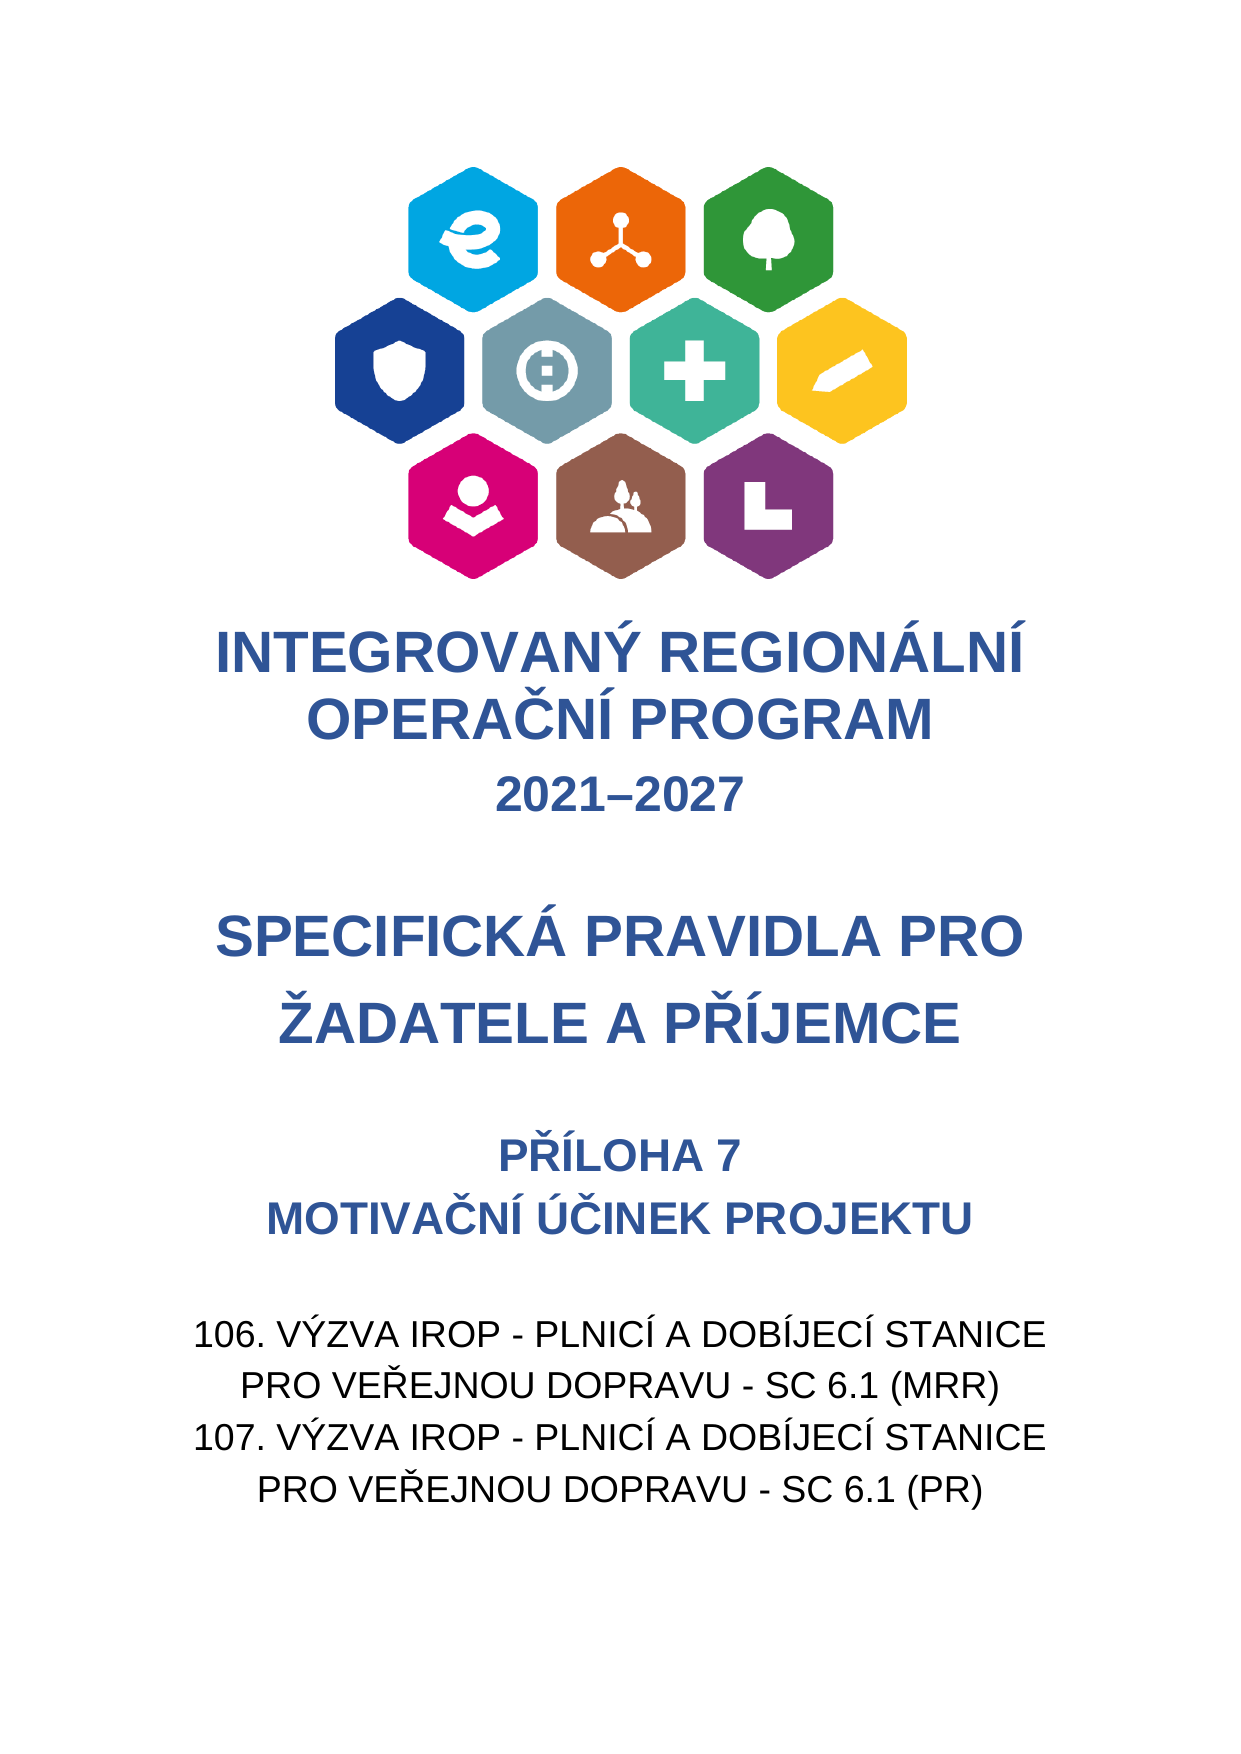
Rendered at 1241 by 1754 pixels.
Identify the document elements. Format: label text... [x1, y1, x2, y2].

text 107. VÝZVA IROP - Plnicí a dobíjecí stanice pro veřejnou DOPRAVU - SC 6.1 (PR) [148, 1415, 1092, 1510]
text SPECIFICKÁ PRAVIDLA PRO ŽADATELE A PŘÍJEMCE [148, 902, 1092, 1056]
text PŘÍLOHA 7 [148, 1128, 1092, 1181]
text 2021–2027 [148, 764, 1092, 821]
text MOTIVAČNÍ ÚČINEK PROJEKTU [148, 1191, 1092, 1244]
text 106. VÝZVA IROP - Plnicí a dobíjecí stanice pro veřejnou DOPRAVu - SC 6.1 (MRR) [148, 1312, 1092, 1407]
picture [324, 149, 912, 607]
